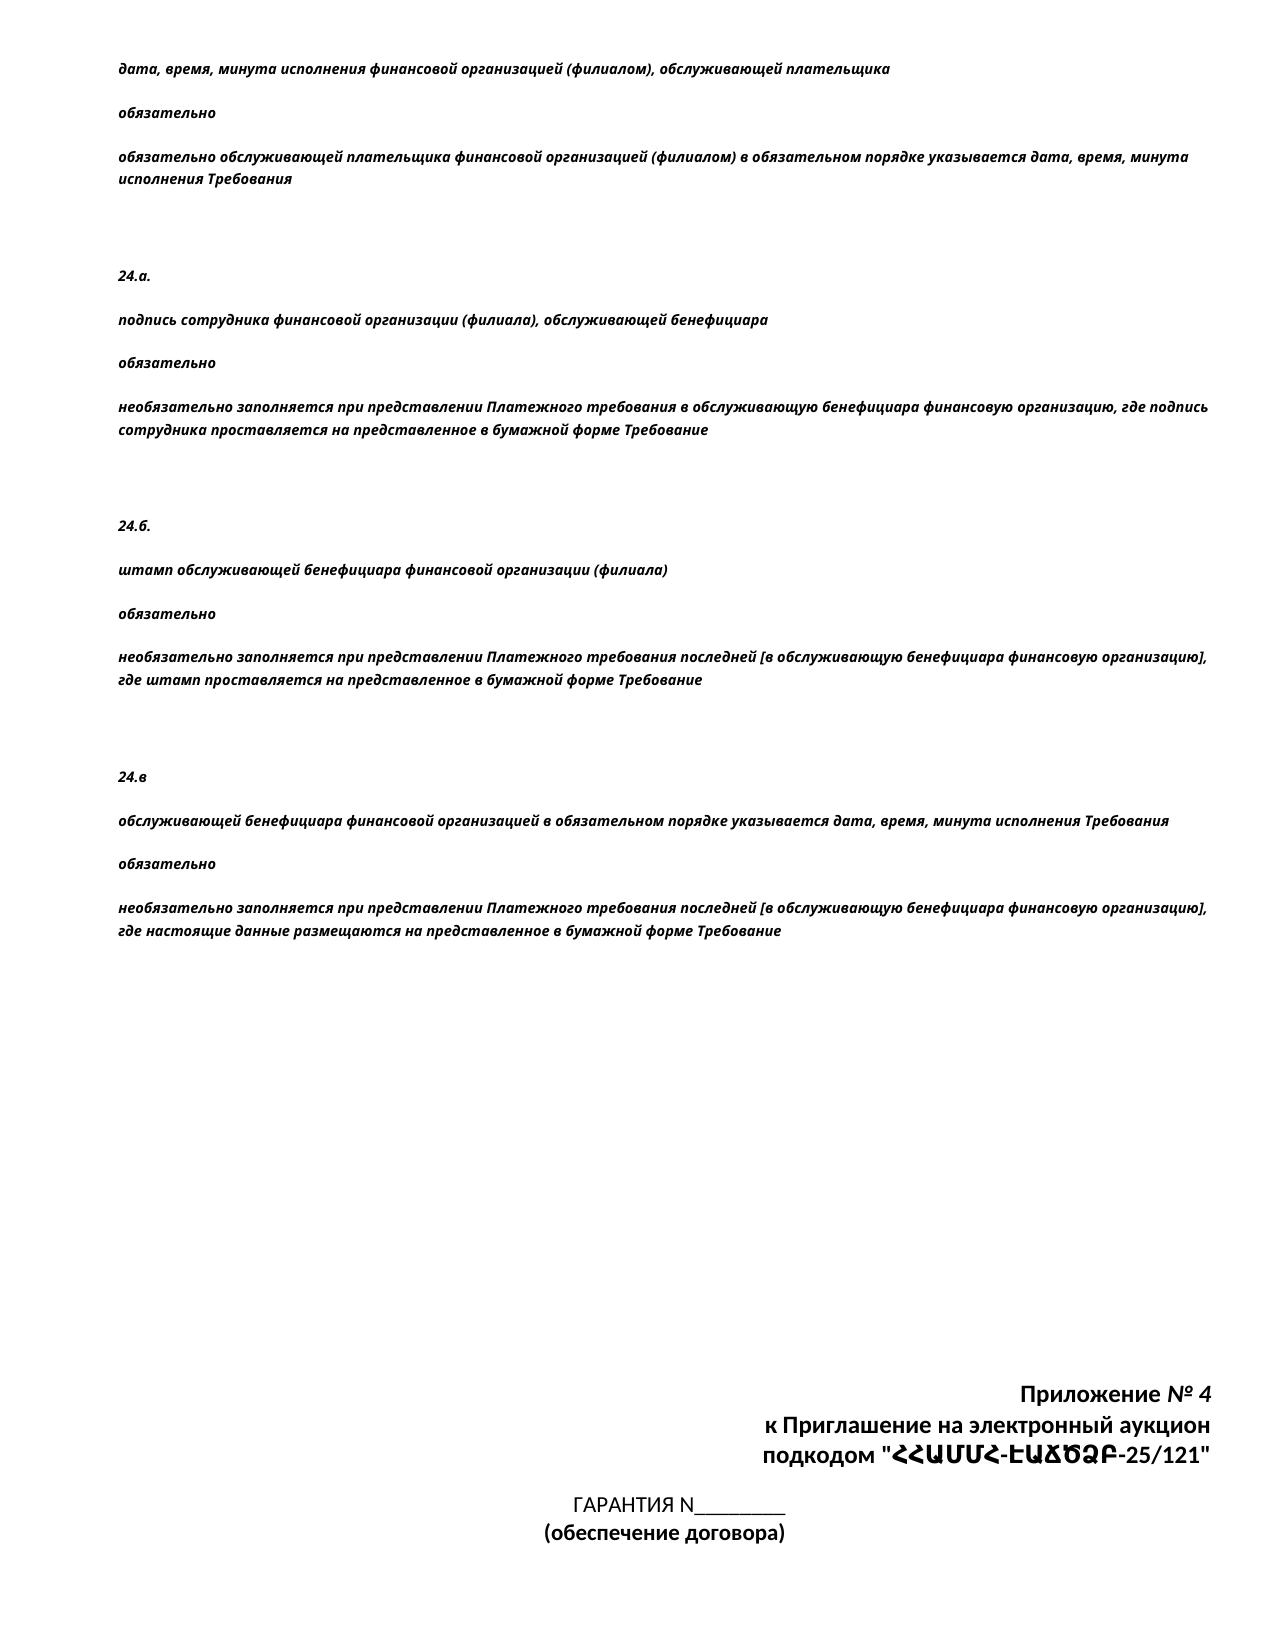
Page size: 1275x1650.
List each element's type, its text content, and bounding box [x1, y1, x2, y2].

text подкодом "ՀՀԱՄՄՀ-ԷԱՃԾՁԲ-25/121" [148, 1439, 1211, 1470]
text Приложение № 4 [118, 1378, 1211, 1409]
text (обеспечение договора) [177, 1518, 1152, 1546]
text ГАРАНТИЯ N________ [148, 1490, 1211, 1518]
text к Приглашение на электронный аукцион [148, 1409, 1211, 1439]
